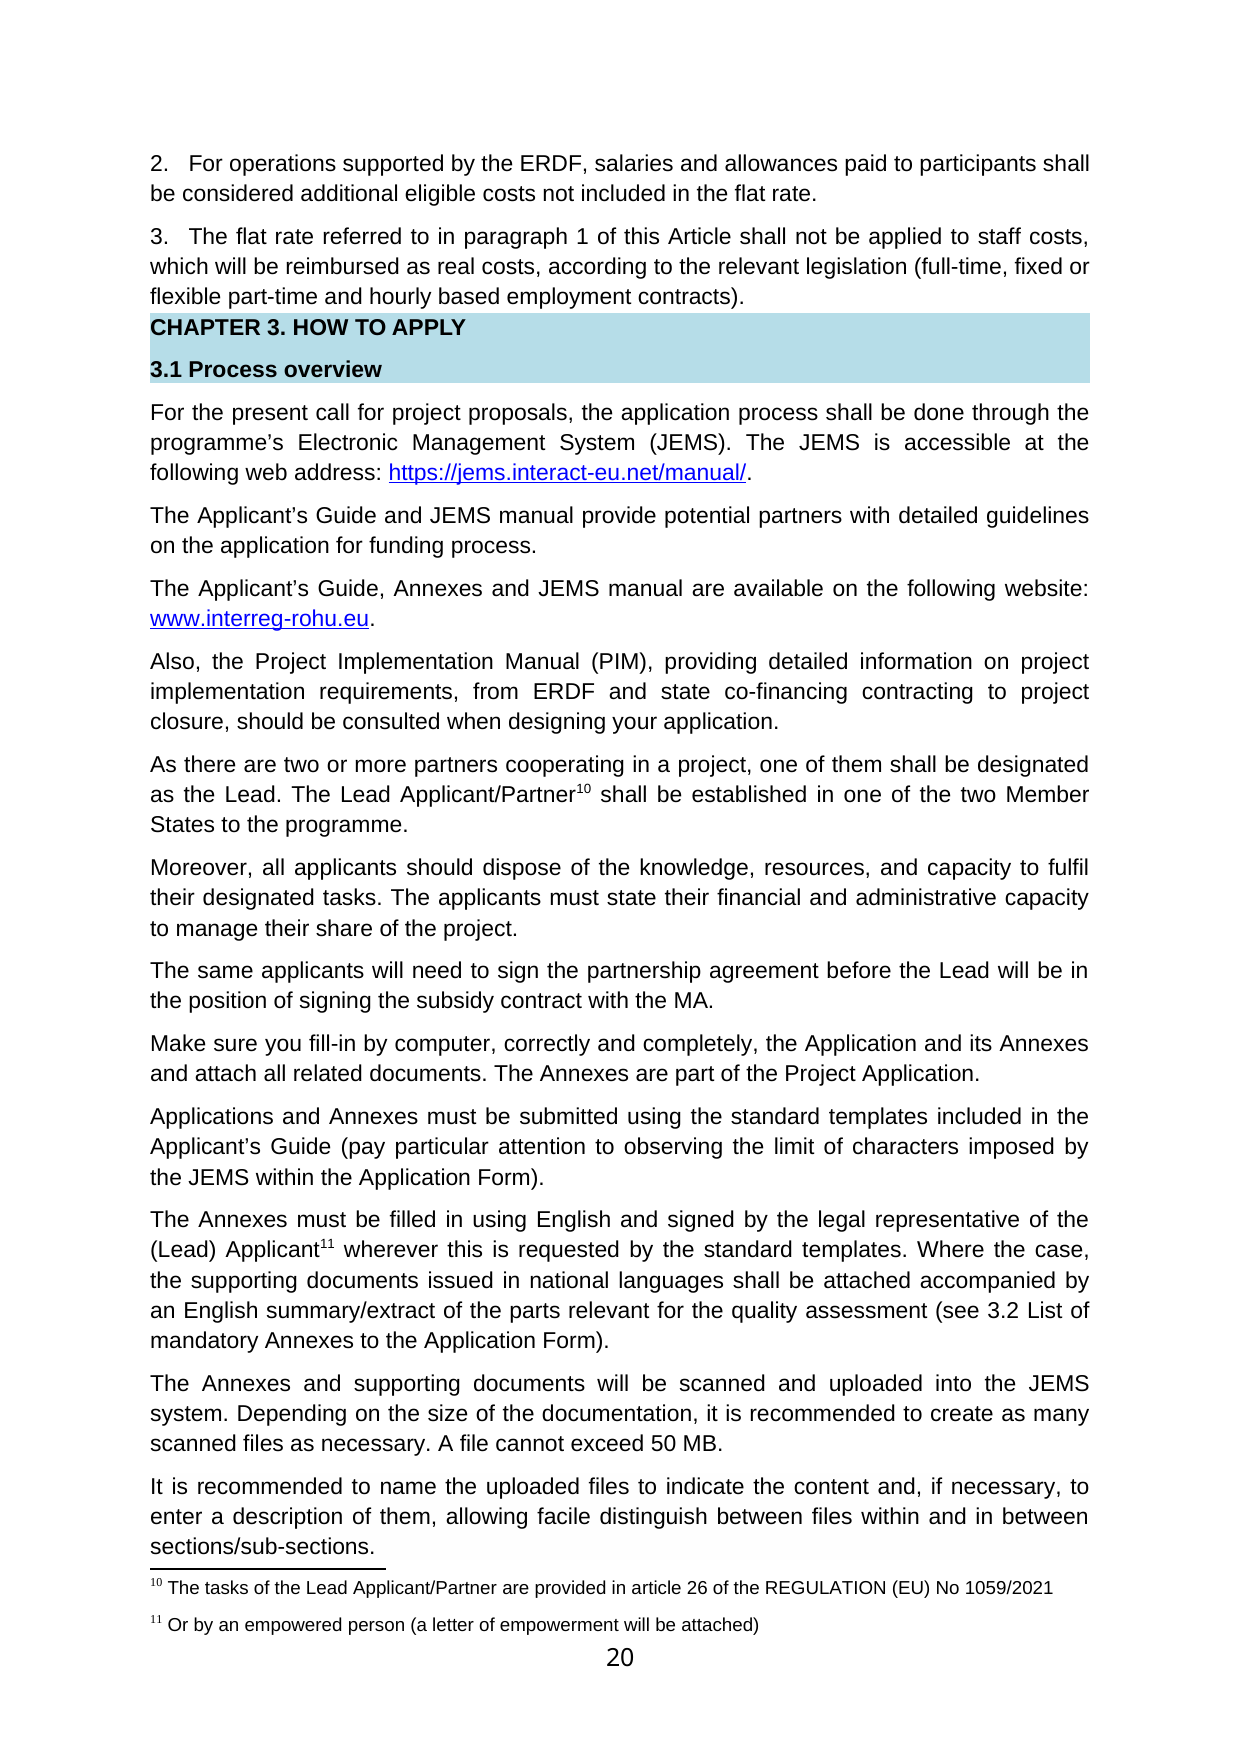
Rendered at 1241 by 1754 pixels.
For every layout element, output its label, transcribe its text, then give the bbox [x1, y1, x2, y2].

text The Applicant’s Guide and JEMS manual provide potential partners with detailed guidelines on the application for funding process. [150, 502, 1090, 559]
text 3. The flat rate referred to in paragraph 1 of this Article shall not be applied to staff costs, which will be reimbursed as real costs, according to the relevant legislation (full-time, fixed or flexible part-time and hourly based employment contracts). [150, 223, 1090, 310]
subtitle 3.1 Process overview [150, 356, 1090, 383]
text As there are two or more partners cooperating in a project, one of them shall be designated as the Lead. The Lead Applicant/Partner shall be established in one of the two Member States to the programme. [150, 751, 1090, 838]
text Moreover, all applicants should dispose of the knowledge, resources, and capacity to fulfil their designated tasks. The applicants must state their financial and administrative capacity to manage their share of the project. [150, 854, 1090, 941]
text The Annexes must be filled in using English and signed by the legal representative of the (Lead) Applicant wherever this is requested by the standard templates. Where the case, the supporting documents issued in national languages shall be attached accompanied by an English summary/extract of the parts relevant for the quality assessment (see 3.2 List of mandatory Annexes to the Application Form). [150, 1206, 1090, 1353]
text 2. For operations supported by the ERDF, salaries and allowances paid to participants shall be considered additional eligible costs not included in the flat rate. [150, 150, 1090, 207]
text Also, the Project Implementation Manual (PIM), providing detailed information on project implementation requirements, from ERDF and state co-financing contracting to project closure, should be consulted when designing your application. [150, 648, 1090, 735]
text The Annexes and supporting documents will be scanned and uploaded into the JEMS system. Depending on the size of the documentation, it is recommended to create as many scanned files as necessary. A file cannot exceed 50 MB. [150, 1370, 1090, 1457]
text It is recommended to name the uploaded files to indicate the content and, if necessary, to enter a description of them, allowing facile distinguish between files within and in between sections/sub-sections. [150, 1473, 1090, 1560]
text Applications and Annexes must be submitted using the standard templates included in the Applicant’s Guide (pay particular attention to observing the limit of characters imposed by the JEMS within the Application Form). [150, 1103, 1090, 1190]
text The Applicant’s Guide, Annexes and JEMS manual are available on the following website: www.interreg-rohu.eu. [150, 575, 1090, 632]
subtitle CHAPTER 3. HOW TO APPLY [150, 313, 1090, 340]
text Make sure you fill-in by computer, correctly and completely, the Application and its Annexes and attach all related documents. The Annexes are part of the Project Application. [150, 1030, 1090, 1087]
text For the present call for project proposals, the application process shall be done through the programme’s Electronic Management System (JEMS). The JEMS is accessible at the following web address: https://jems.interact-eu.net/manual/. [150, 399, 1090, 486]
text The same applicants will need to sign the partnership agreement before the Lead will be in the position of signing the subsidy contract with the MA. [150, 957, 1090, 1014]
